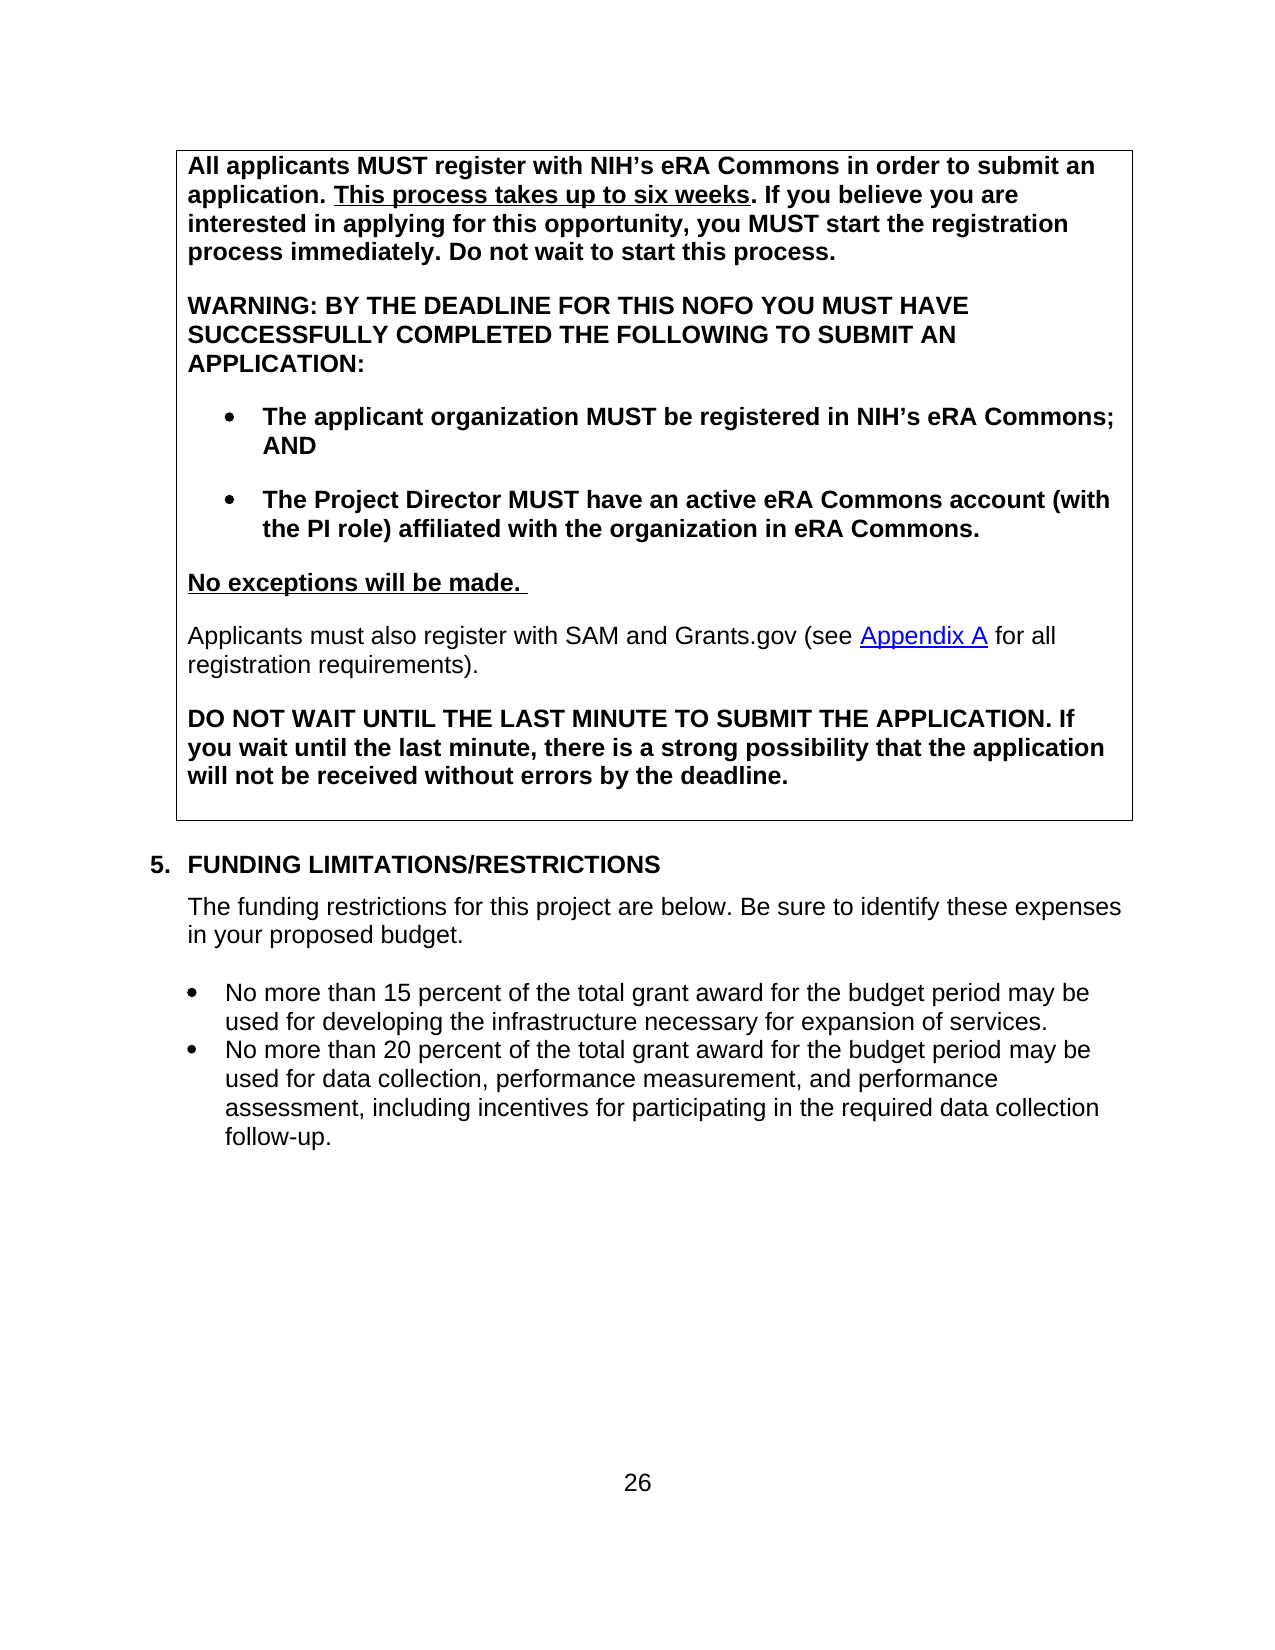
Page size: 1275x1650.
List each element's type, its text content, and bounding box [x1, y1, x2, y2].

list The funding restrictions for this project are below. Be sure to identify these expenses in your proposed budget. [187, 891, 1125, 949]
list No more than 15 percent of the total grant award for the budget period may be used for developing the infrastructure necessary for expansion of services. [187, 978, 1125, 1035]
list No more than 20 percent of the total grant award for the budget period may be used for data collection, performance measurement, and performance assessment, including incentives for participating in the required data collection follow-up. [187, 1035, 1125, 1150]
table_header All applicants MUST register with NIH’s eRA Commons in order to submit an application. This process takes up to six weeks. If you believe you are interested in applying for this opportunity, you MUST start the registration process immediately. Do not wait to start this process. WARNING: BY THE DEADLINE FOR THIS NOFO YOU MUST HAVE SUCCESSFULLY COMPLETED THE FOLLOWING TO SUBMIT AN APPLICATION: The applicant organization MUST be registered in NIH’s eRA Commons; AND The Project Director MUST have an active eRA Commons account (with the PI role) affiliated with the organization in eRA Commons. No exceptions will be made. Applicants must also register with SAM and Grants.gov (see Appendix A for all registration requirements). DO NOT WAIT UNTIL THE LAST MINUTE TO SUBMIT THE APPLICATION. If you wait until the last minute, there is a strong possibility that the application will not be received without errors by the deadline. [177, 151, 1132, 820]
subtitle FUNDING LIMITATIONS/RESTRICTIONS [150, 850, 1125, 879]
